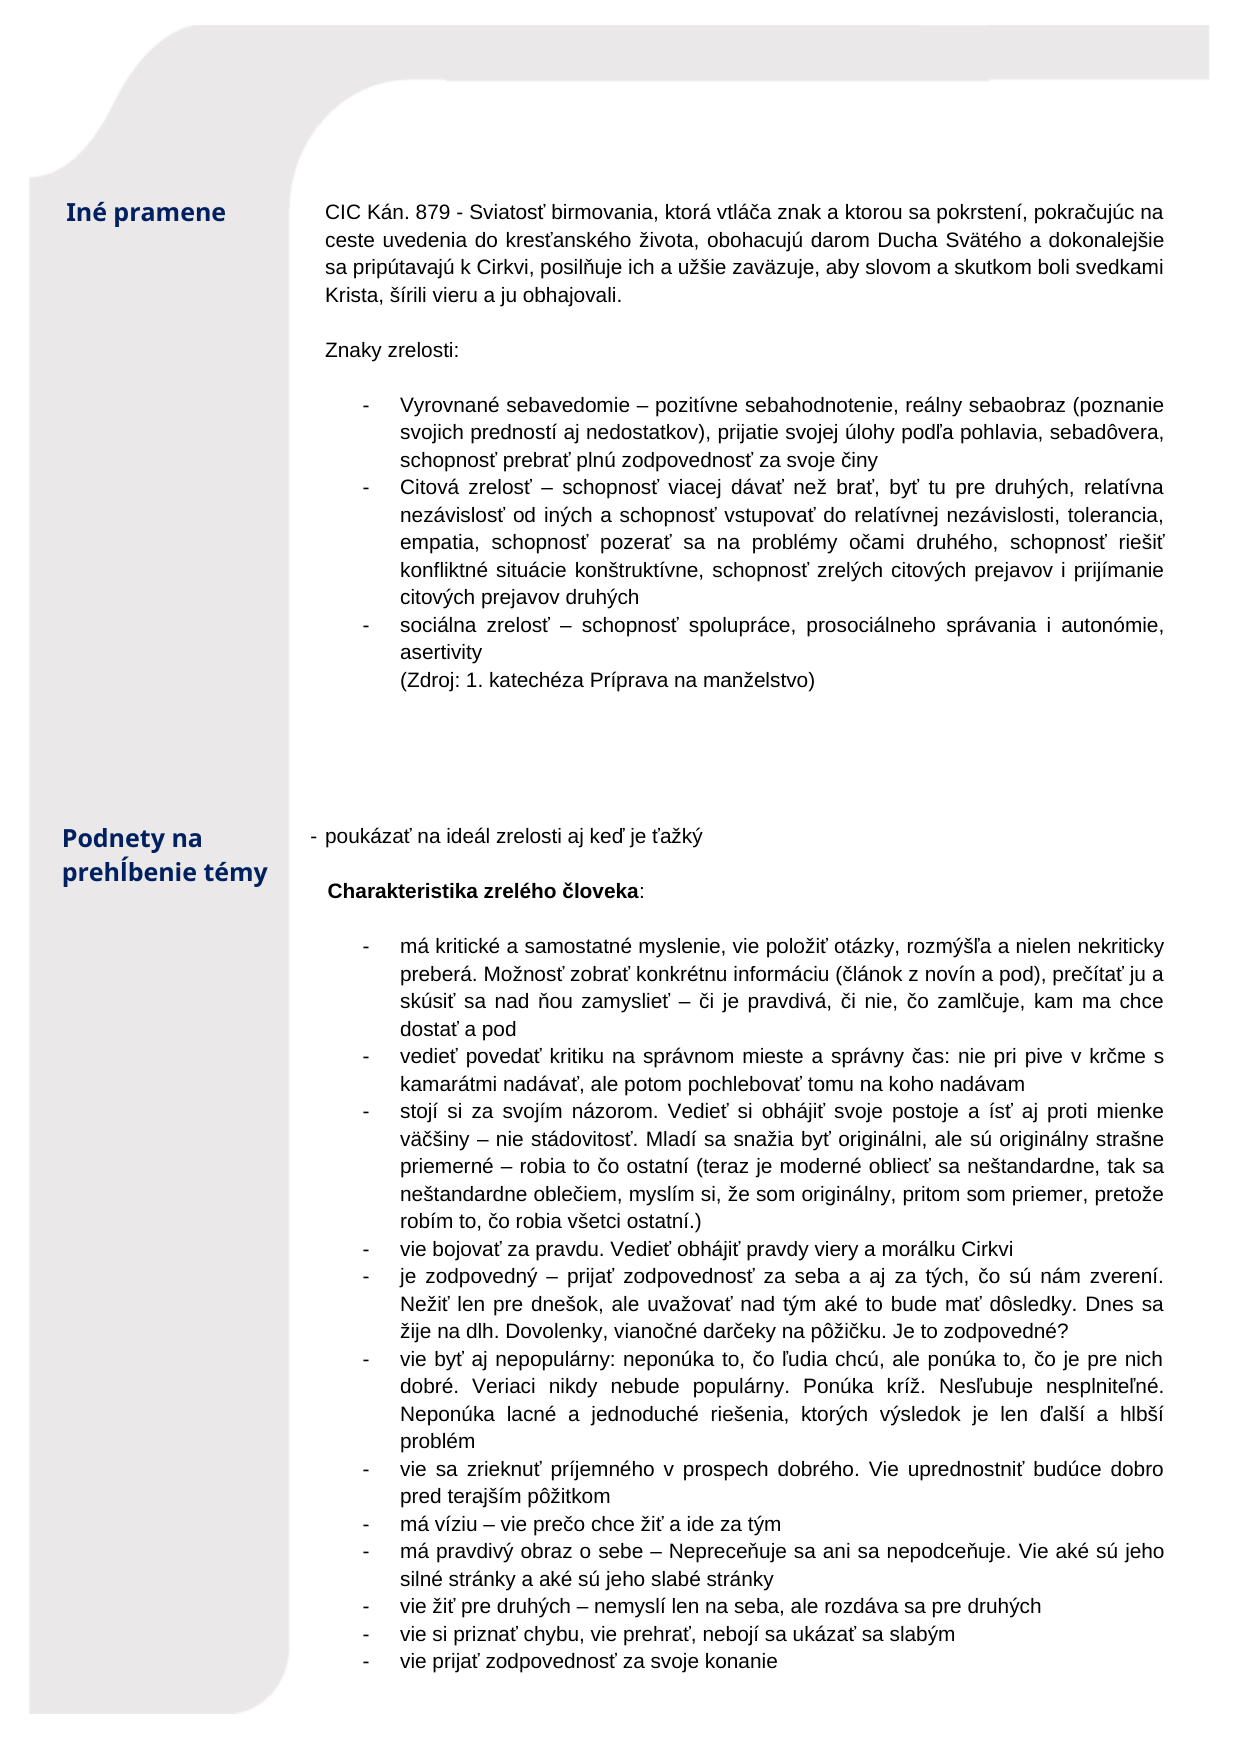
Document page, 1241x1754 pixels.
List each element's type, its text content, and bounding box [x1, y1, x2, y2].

list vie si priznať chybu, vie prehrať, nebojí sa ukázať sa slabým [362, 1622, 1165, 1646]
list vie prijať zodpovednosť za svoje konanie [362, 1649, 1165, 1673]
text Znaky zrelosti: [325, 337, 1165, 361]
list Citová zrelosť – schopnosť viacej dávať než brať, byť tu pre druhých, relatívna nezávislosť od iných a schopnosť vstupovať do relatívnej nezávislosti, tolerancia, empatia, schopnosť pozerať sa na problémy očami druhého, schopnosť riešiť konfliktné situácie konštruktívne, schopnosť zrelých citových prejavov i prijímanie citových prejavov druhých [362, 475, 1165, 609]
list vie sa zrieknuť príjemného v prospech dobrého. Vie uprednostniť budúce dobro pred terajším pôžitkom [362, 1457, 1165, 1508]
text - poukázať na ideál zrelosti aj keď je ťažký [310, 824, 1165, 848]
picture [29, 25, 1210, 1714]
list je zodpovedný – prijať zodpovednosť za seba a aj za tých, čo sú nám zverení. Nežiť len pre dnešok, ale uvažovať nad tým aké to bude mať dôsledky. Dnes sa žije na dlh. Dovolenky, vianočné darčeky na pôžičku. Je to zodpovedné? [362, 1264, 1165, 1343]
list vie bojovať za pravdu. Vedieť obhájiť pravdy viery a morálku Cirkvi [362, 1237, 1165, 1261]
text (Zdroj: 1. katechéza Príprava na manželstvo) [325, 667, 1165, 691]
list vedieť povedať kritiku na správnom mieste a správny čas: nie pri pive v krčme s kamarátmi nadávať, ale potom pochlebovať tomu na koho nadávam [362, 1044, 1165, 1096]
list má kritické a samostatné myslenie, vie položiť otázky, rozmýšľa a nielen nekriticky preberá. Možnosť zobrať konkrétnu informáciu (článok z novín a pod), prečítať ju a skúsiť sa nad ňou zamyslieť – či je pravdivá, či nie, čo zamlčuje, kam ma chce dostať a pod [362, 934, 1165, 1041]
list sociálna zrelosť – schopnosť spolupráce, prosociálneho správania i autonómie, asertivity [362, 612, 1165, 664]
list vie byť aj nepopulárny: neponúka to, čo ľudia chcú, ale ponúka to, čo je pre nich dobré. Veriaci nikdy nebude populárny. Ponúka kríž. Nesľubuje nesplniteľné. Neponúka lacné a jednoduché riešenia, ktorých výsledok je len ďalší a hlbší problém [362, 1347, 1165, 1453]
list má víziu – vie prečo chce žiť a ide za tým [362, 1512, 1165, 1536]
text CIC Kán. 879 - Sviatosť birmovania, ktorá vtláča znak a ktorou sa pokrstení, pokračujúc na ceste uvedenia do kresťanského života, obohacujú darom Ducha Svätého a dokonalejšie sa pripútavajú k Cirkvi, posilňuje ich a užšie zaväzuje, aby slovom a skutkom boli svedkami Krista, šírili vieru a ju obhajovali. [325, 200, 1165, 306]
list stojí si za svojím názorom. Vedieť si obhájiť svoje postoje a ísť aj proti mienke väčšiny – nie stádovitosť. Mladí sa snažia byť originálni, ale sú originálny strašne priemerné – robia to čo ostatní (teraz je moderné obliecť sa neštandardne, tak sa neštandardne oblečiem, myslím si, že som originálny, pritom som priemer, pretože robím to, čo robia všetci ostatní.) [362, 1099, 1165, 1233]
text Charakteristika zrelého človeka: [310, 879, 1165, 903]
list má pravdivý obraz o sebe – Nepreceňuje sa ani sa nepodceňuje. Vie aké sú jeho silné stránky a aké sú jeho slabé stránky [362, 1539, 1165, 1591]
list vie žiť pre druhých – nemyslí len na seba, ale rozdáva sa pre druhých [362, 1594, 1165, 1618]
list Vyrovnané sebavedomie – pozitívne sebahodnotenie, reálny sebaobraz (poznanie svojich predností aj nedostatkov), prijatie svojej úlohy podľa pohlavia, sebadôvera, schopnosť prebrať plnú zodpovednosť za svoje činy [362, 392, 1165, 471]
